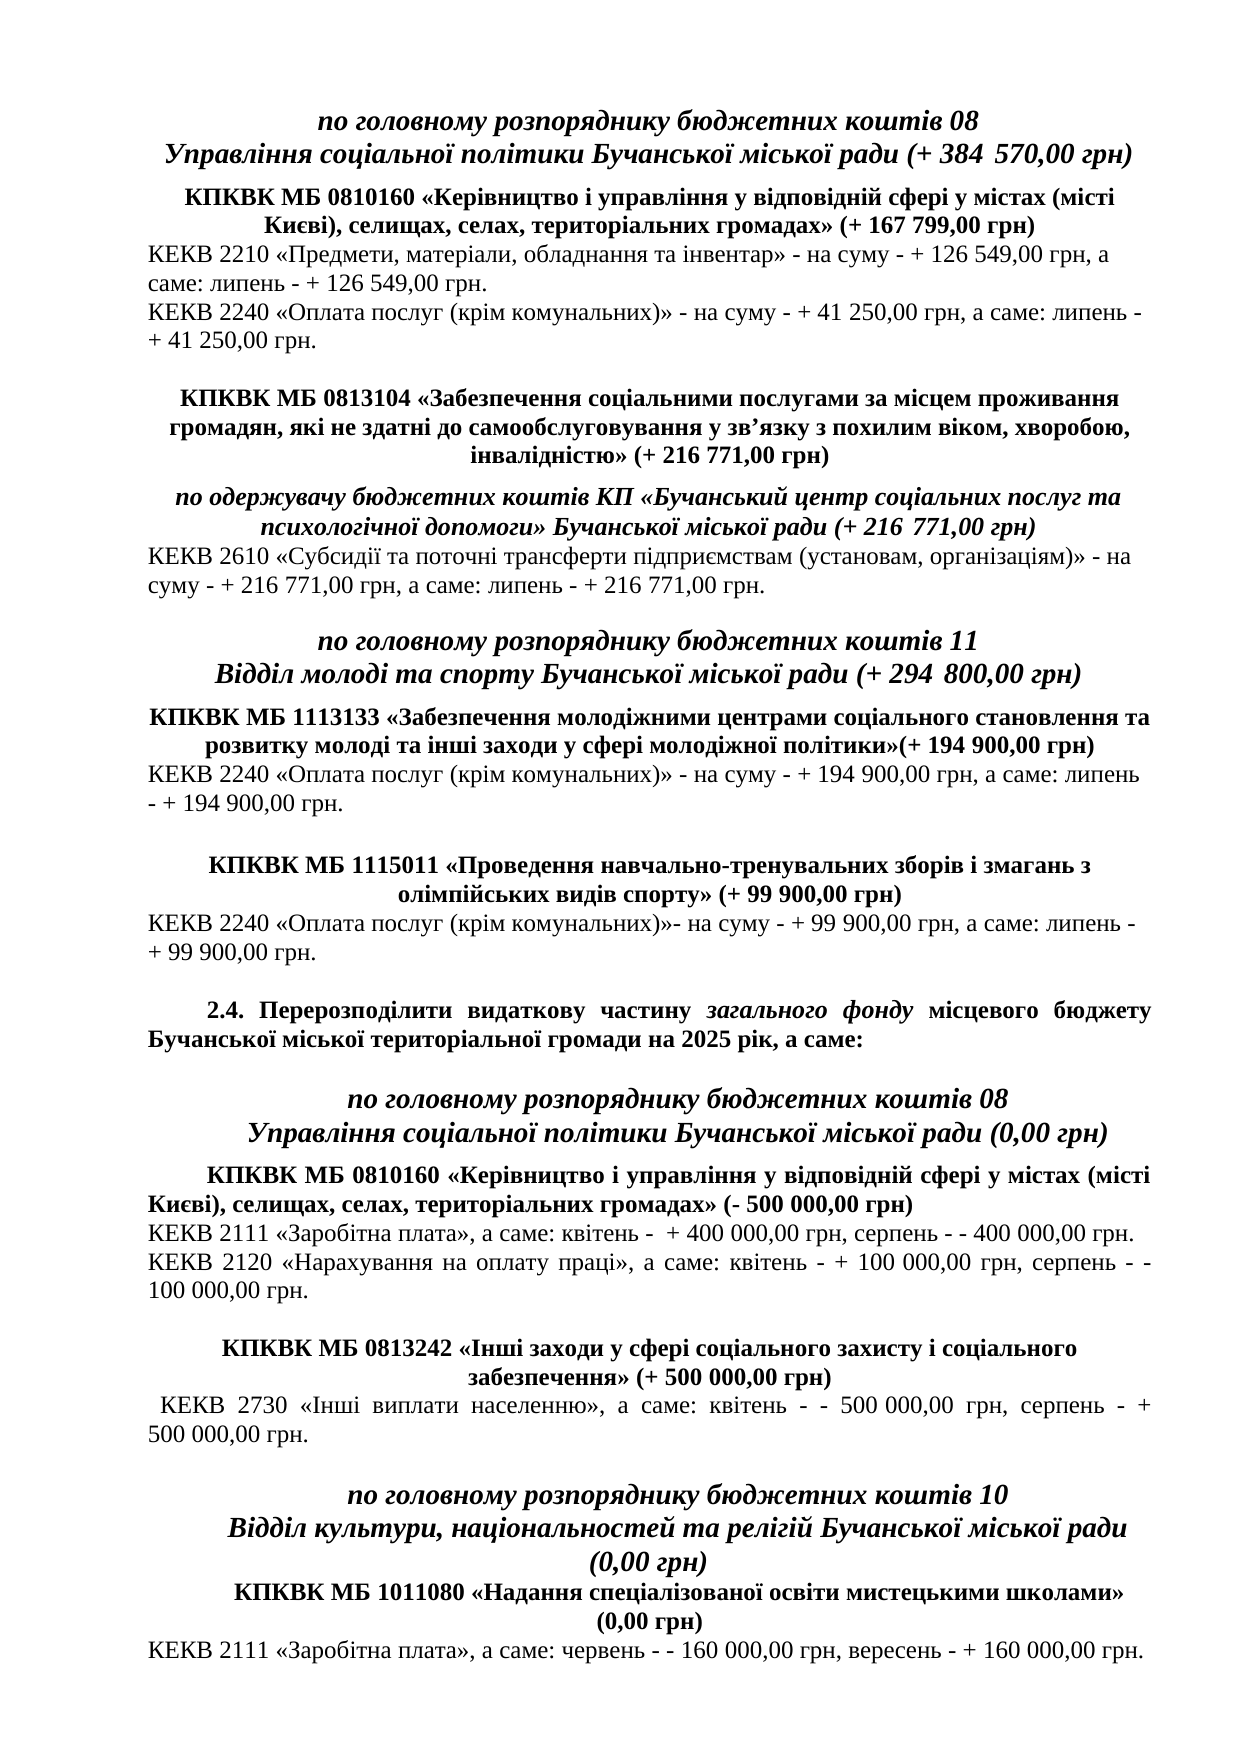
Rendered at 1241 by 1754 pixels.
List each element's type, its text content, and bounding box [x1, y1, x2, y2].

text КПКВК МБ 0813242 «Інші заходи у сфері соціального захисту і соціального забезпечення» (+ 500 000,00 грн) [148, 1333, 1152, 1391]
text КЕКВ 2730 «Інші виплати населенню», а саме: квітень - - 500 000,00 грн, серпень - + 500 000,00 грн. [148, 1391, 1152, 1448]
text КЕКВ 2610 «Субсидії та поточні трансферти підприємствам (установам, організаціям)» - на суму - + 216 771,00 грн, а саме: липень - + 216 771,00 грн. [148, 541, 1152, 599]
text КПКВК МБ 1115011 «Проведення навчально-тренувальних зборів і змагань з олімпійських видів спорту» (+ 99 900,00 грн) [148, 850, 1152, 908]
text Відділ молоді та спорту Бучанської міської ради (+ 294 800,00 грн) [148, 656, 1152, 690]
text КЕКВ 2240 «Оплата послуг (крім комунальних)» - на суму - + 194 900,00 грн, а саме: липень - + 194 900,00 грн. [148, 759, 1152, 817]
text 2.4. Перерозподілити видаткову частину загального фонду місцевого бюджету Бучанської міської територіальної громади на 2025 рік, а саме: [148, 994, 1152, 1053]
text КПКВК МБ 1011080 «Надання спеціалізованої освіти мистецькими школами» (0,00 грн) [148, 1577, 1152, 1635]
text Управління соціальної політики Бучанської міської ради (+ 384 570,00 грн) [148, 136, 1152, 170]
text КПКВК МБ 0810160 «Керівництво і управління у відповідній сфері у містах (місті Києві), селищах, селах, територіальних громадах» (+ 167 799,00 грн) [148, 182, 1152, 239]
text по одержувачу бюджетних коштів КП «Бучанський центр соціальних послуг та психологічної допомоги» Бучанської міської ради (+ 216 771,00 грн) [148, 481, 1152, 541]
text КПКВК МБ 0810160 «Керівництво і управління у відповідній сфері у містах (місті Києві), селищах, селах, територіальних громадах» (- 500 000,00 грн) [148, 1161, 1152, 1218]
text КПКВК МБ 1113133 «Забезпечення молодіжними центрами соціального становлення та розвитку молоді та інші заходи у сфері молодіжної політики»(+ 194 900,00 грн) [148, 702, 1152, 759]
text Відділ культури, національностей та релігій Бучанської міської ради (0,00 грн) [148, 1510, 1152, 1577]
text КЕКВ 2111 «Заробітна плата», а саме: квітень - + 400 000,00 грн, серпень - - 400 000,00 грн. [148, 1218, 1152, 1247]
text КПКВК МБ 0813104 «Забезпечення соціальними послугами за місцем проживання громадян, які не здатні до самообслуговування у зв’язку з похилим віком, хворобою, інвалідністю» (+ 216 771,00 грн) [148, 383, 1152, 469]
text КЕКВ 2240 «Оплата послуг (крім комунальних)»- на суму - + 99 900,00 грн, а саме: липень - + 99 900,00 грн. [148, 908, 1152, 965]
text по головному розпоряднику бюджетних коштів 11 [148, 623, 1152, 656]
text по головному розпоряднику бюджетних коштів 08 [148, 103, 1152, 136]
text Управління соціальної політики Бучанської міської ради (0,00 грн) [148, 1115, 1152, 1149]
text КЕКВ 2210 «Предмети, матеріали, обладнання та інвентар» - на суму - + 126 549,00 грн, а саме: липень - + 126 549,00 грн. [148, 239, 1152, 297]
text по головному розпоряднику бюджетних коштів 10 [148, 1477, 1152, 1510]
text КЕКВ 2111 «Заробітна плата», а саме: червень - - 160 000,00 грн, вересень - + 160 000,00 грн. [148, 1635, 1152, 1664]
text по головному розпоряднику бюджетних коштів 08 [148, 1082, 1152, 1115]
text КЕКВ 2120 «Нарахування на оплату праці», а саме: квітень - + 100 000,00 грн, серпень - - 100 000,00 грн. [148, 1247, 1152, 1304]
text КЕКВ 2240 «Оплата послуг (крім комунальних)» - на суму - + 41 250,00 грн, а саме: липень - + 41 250,00 грн. [148, 297, 1152, 354]
